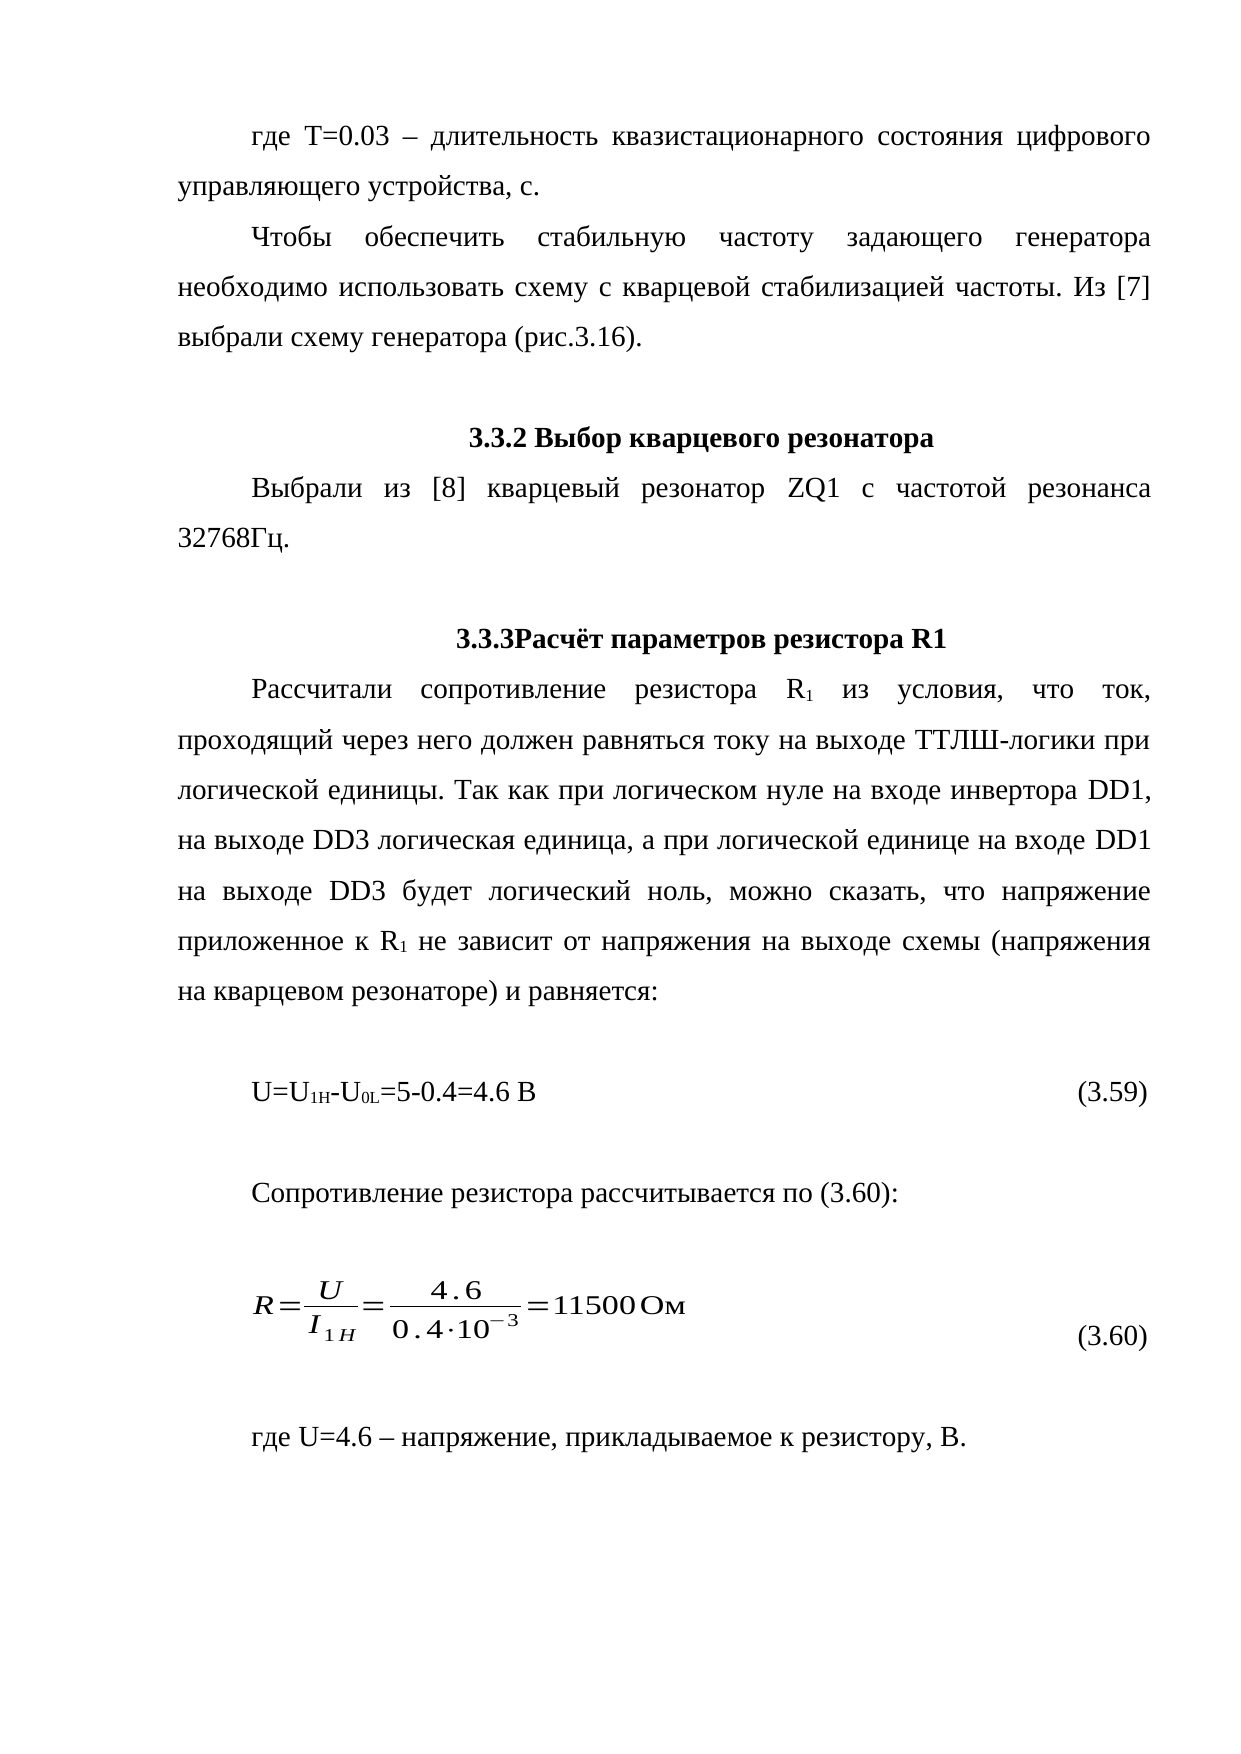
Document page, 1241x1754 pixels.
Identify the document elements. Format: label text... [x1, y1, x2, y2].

text (3.60) [177, 1275, 1152, 1352]
text Выбрали из [8] кварцевый резонатор ZQ1 с частотой резонанса 32768Гц. [177, 470, 1152, 554]
text Сопротивление резистора рассчитывается по (3.60): [177, 1175, 1152, 1208]
text Чтобы обеспечить стабильную частоту задающего генератора необходимо использовать схему с кварцевой стабилизацией частоты. Из [7] выбрали схему генератора (рис.3.16). [177, 219, 1152, 353]
text Рассчитали сопротивление резистора R1 из условия, что ток, проходящий через него должен равняться току на выходе ТТЛШ-логики при логической единицы. Так как при логическом нуле на входе инвертора DD1, на выходе DD3 логическая единица, а при логической единице на входе DD1 на выходе DD3 будет логический ноль, можно сказать, что напряжение приложенное к R1 не зависит от напряжения на выходе схемы (напряжения на кварцевом резонаторе) и равняется: [177, 672, 1152, 1007]
text 3.3.3Расчёт параметров резистора R1 [177, 621, 1152, 655]
text 3.3.2 Выбор кварцевого резонатора [177, 420, 1152, 453]
text где Т=0.03 – длительность квазистационарного состояния цифрового управляющего устройства, с. [177, 118, 1152, 202]
text U=U1H-U0L=5-0.4=4.6 В (3.59) [177, 1074, 1152, 1108]
text где U=4.6 – напряжение, прикладываемое к резистору, В. [177, 1419, 1152, 1452]
